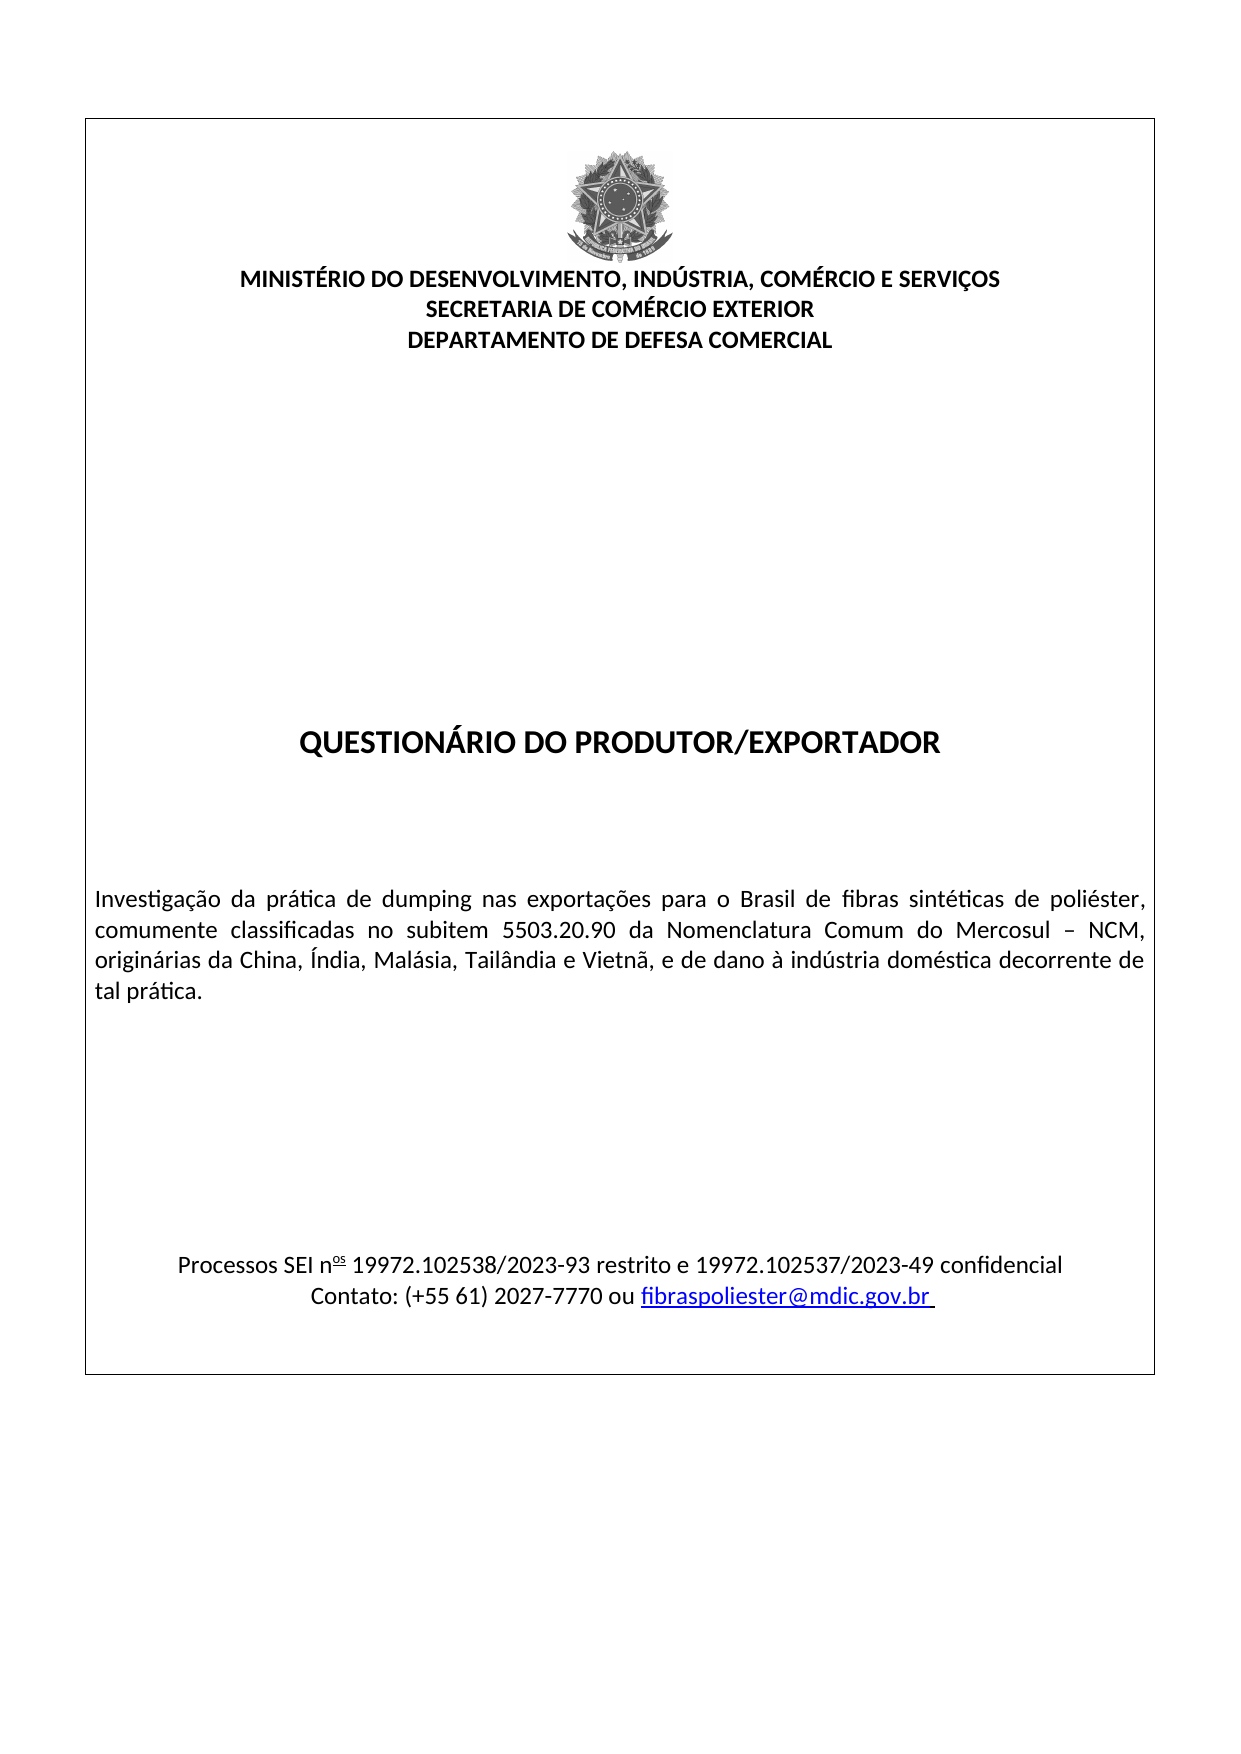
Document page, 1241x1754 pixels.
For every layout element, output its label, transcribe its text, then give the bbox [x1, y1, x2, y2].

text Processos SEI nos 19972.102538/2023-93 restrito e 19972.102537/2023-49 confidencial [94, 1250, 1146, 1280]
text SECRETARIA DE COMÉRCIO EXTERIOR [94, 293, 1146, 324]
text QUESTIONÁRIO DO PRODUTOR/EXPORTADOR [94, 721, 1146, 761]
text MINISTÉRIO DO DESENVOLVIMENTO, INDÚSTRIA, COMÉRCIO E SERVIÇOS [94, 263, 1146, 293]
text DEPARTAMENTO DE DEFESA COMERCIAL [94, 324, 1146, 354]
text Contato: (+55 61) 2027-7770 ou fibraspoliester@mdic.gov.br [94, 1280, 1146, 1311]
text Investigação da prática de dumping nas exportações para o Brasil de fibras sintéticas de poliéster, comumente classificadas no subitem 5503.20.90 da Nomenclatura Comum do Mercosul – NCM, originárias da China, Índia, Malásia, Tailândia e Vietnã, e de dano à indústria doméstica decorrente de tal prática. [94, 883, 1146, 1006]
